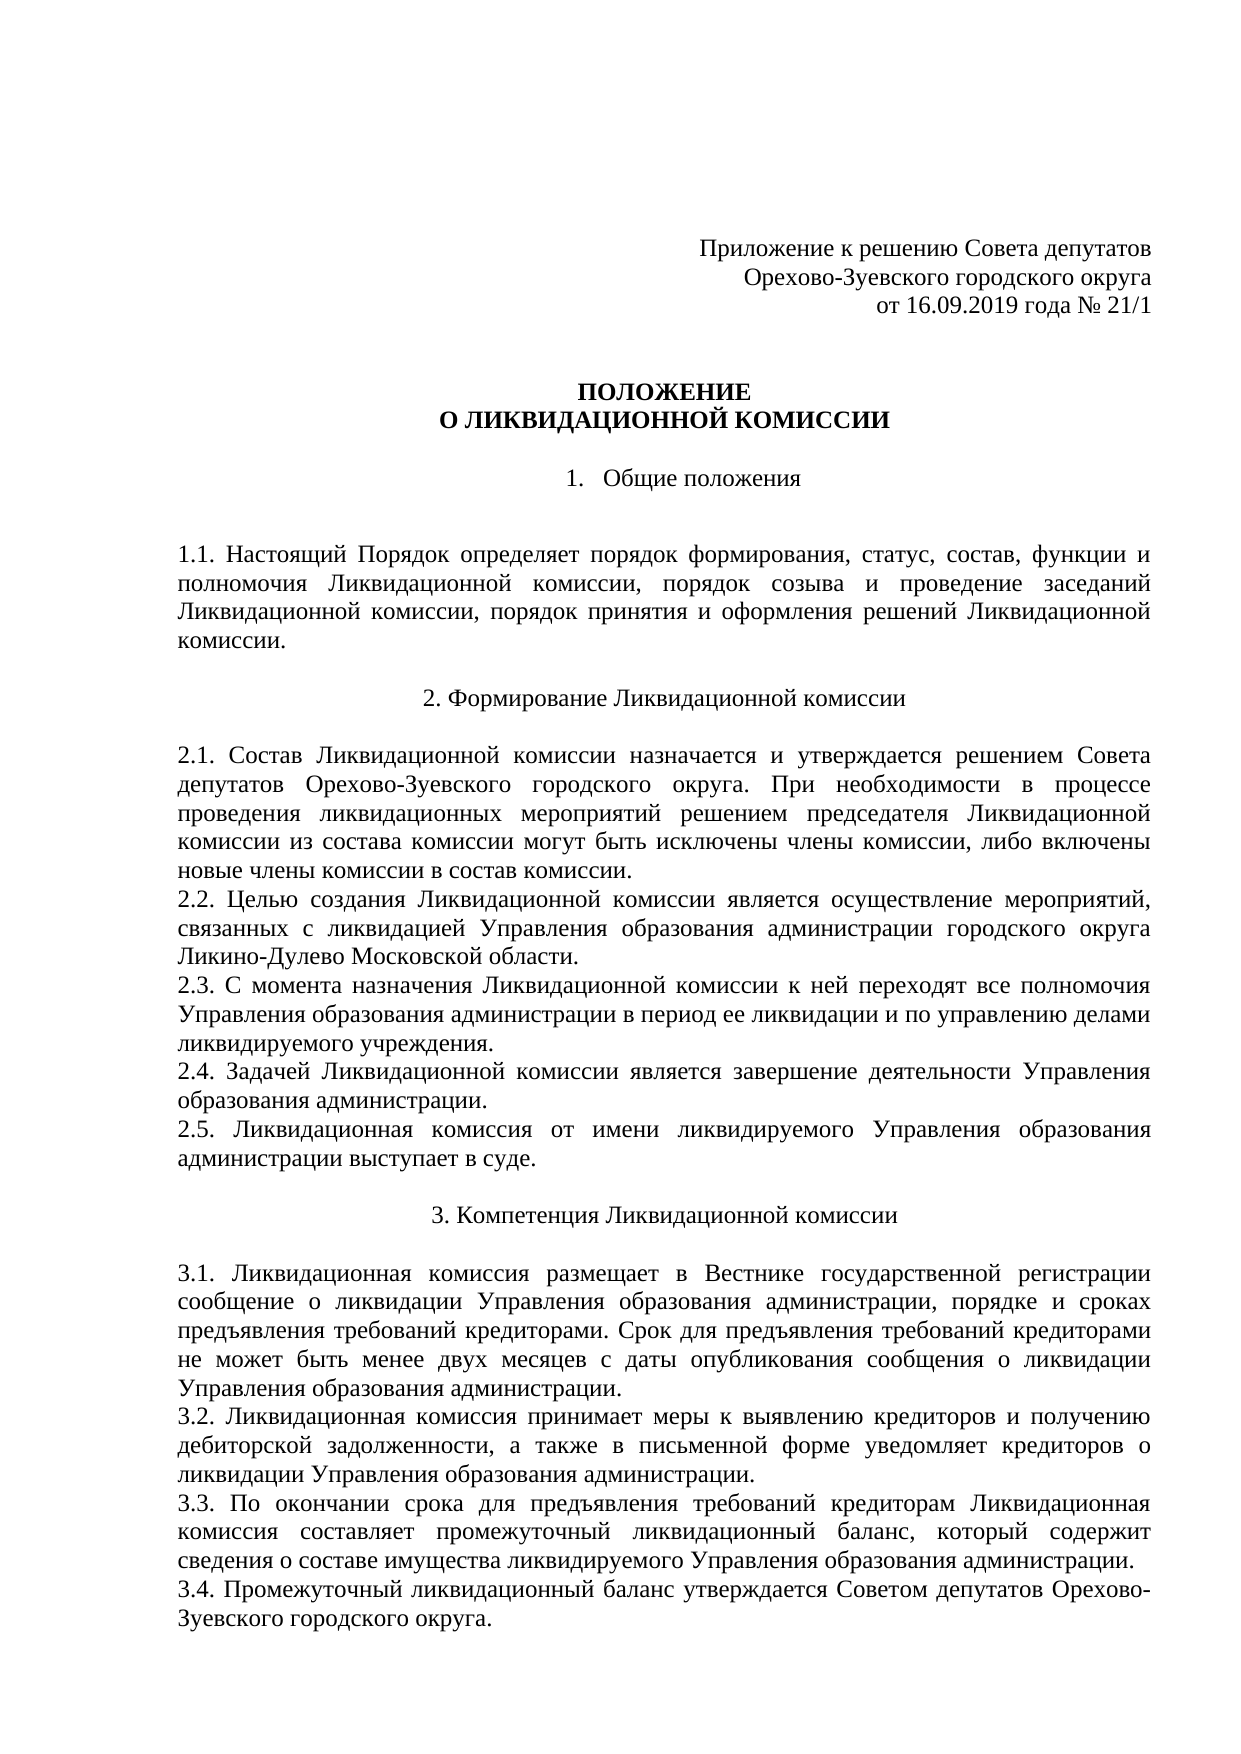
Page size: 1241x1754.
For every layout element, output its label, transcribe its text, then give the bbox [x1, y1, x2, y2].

text 2.4. Задачей Ликвидационной комиссии является завершение деятельности Управления образования администрации. [177, 1056, 1152, 1114]
text 2. Формирование Ликвидационной комиссии [177, 683, 1152, 711]
text Орехово-Зуевского городского округа [177, 262, 1152, 291]
text от 16.09.2019 года № 21/1 [177, 291, 1152, 319]
text 3.3. По окончании срока для предъявления требований кредиторам Ликвидационная комиссия составляет промежуточный ликвидационный баланс, который содержит сведения о составе имущества ликвидируемого Управления образования администрации. [177, 1488, 1152, 1574]
text ПОЛОЖЕНИЕ [177, 377, 1152, 406]
text 2.3. С момента назначения Ликвидационной комиссии к ней переходят все полномочия Управления образования администрации в период ее ликвидации и по управлению делами ликвидируемого учреждения. [177, 970, 1152, 1056]
text 2.2. Целью создания Ликвидационной комиссии является осуществление мероприятий, связанных с ликвидацией Управления образования администрации городского округа Ликино-Дулево Московской области. [177, 884, 1152, 970]
text 2.5. Ликвидационная комиссия от имени ликвидируемого Управления образования администрации выступает в суде. [177, 1114, 1152, 1171]
text 3. Компетенция Ликвидационной комиссии [177, 1200, 1152, 1229]
list Общие положения [215, 463, 1152, 492]
text 3.4. Промежуточный ликвидационный баланс утверждается Советом депутатов Орехово-Зуевского городского округа. [177, 1574, 1152, 1631]
text 1.1. Настоящий Порядок определяет порядок формирования, статус, состав, функции и полномочия Ликвидационной комиссии, порядок созыва и проведение заседаний Ликвидационной комиссии, порядок принятия и оформления решений Ликвидационной комиссии. [177, 539, 1152, 654]
text 3.2. Ликвидационная комиссия принимает меры к выявлению кредиторов и получению дебиторской задолженности, а также в письменной форме уведомляет кредиторов о ликвидации Управления образования администрации. [177, 1401, 1152, 1488]
text Приложение к решению Совета депутатов [177, 233, 1152, 262]
text 3.1. Ликвидационная комиссия размещает в Вестнике государственной регистрации сообщение о ликвидации Управления образования администрации, порядке и сроках предъявления требований кредиторами. Срок для предъявления требований кредиторами не может быть менее двух месяцев с даты опубликования сообщения о ликвидации Управления образования администрации. [177, 1258, 1152, 1401]
text О ЛИКВИДАЦИОННОЙ КОМИССИИ [177, 406, 1152, 434]
text 2.1. Состав Ликвидационной комиссии назначается и утверждается решением Совета депутатов Орехово-Зуевского городского округа. При необходимости в процессе проведения ликвидационных мероприятий решением председателя Ликвидационной комиссии из состава комиссии могут быть исключены члены комиссии, либо включены новые члены комиссии в состав комиссии. [177, 740, 1152, 884]
